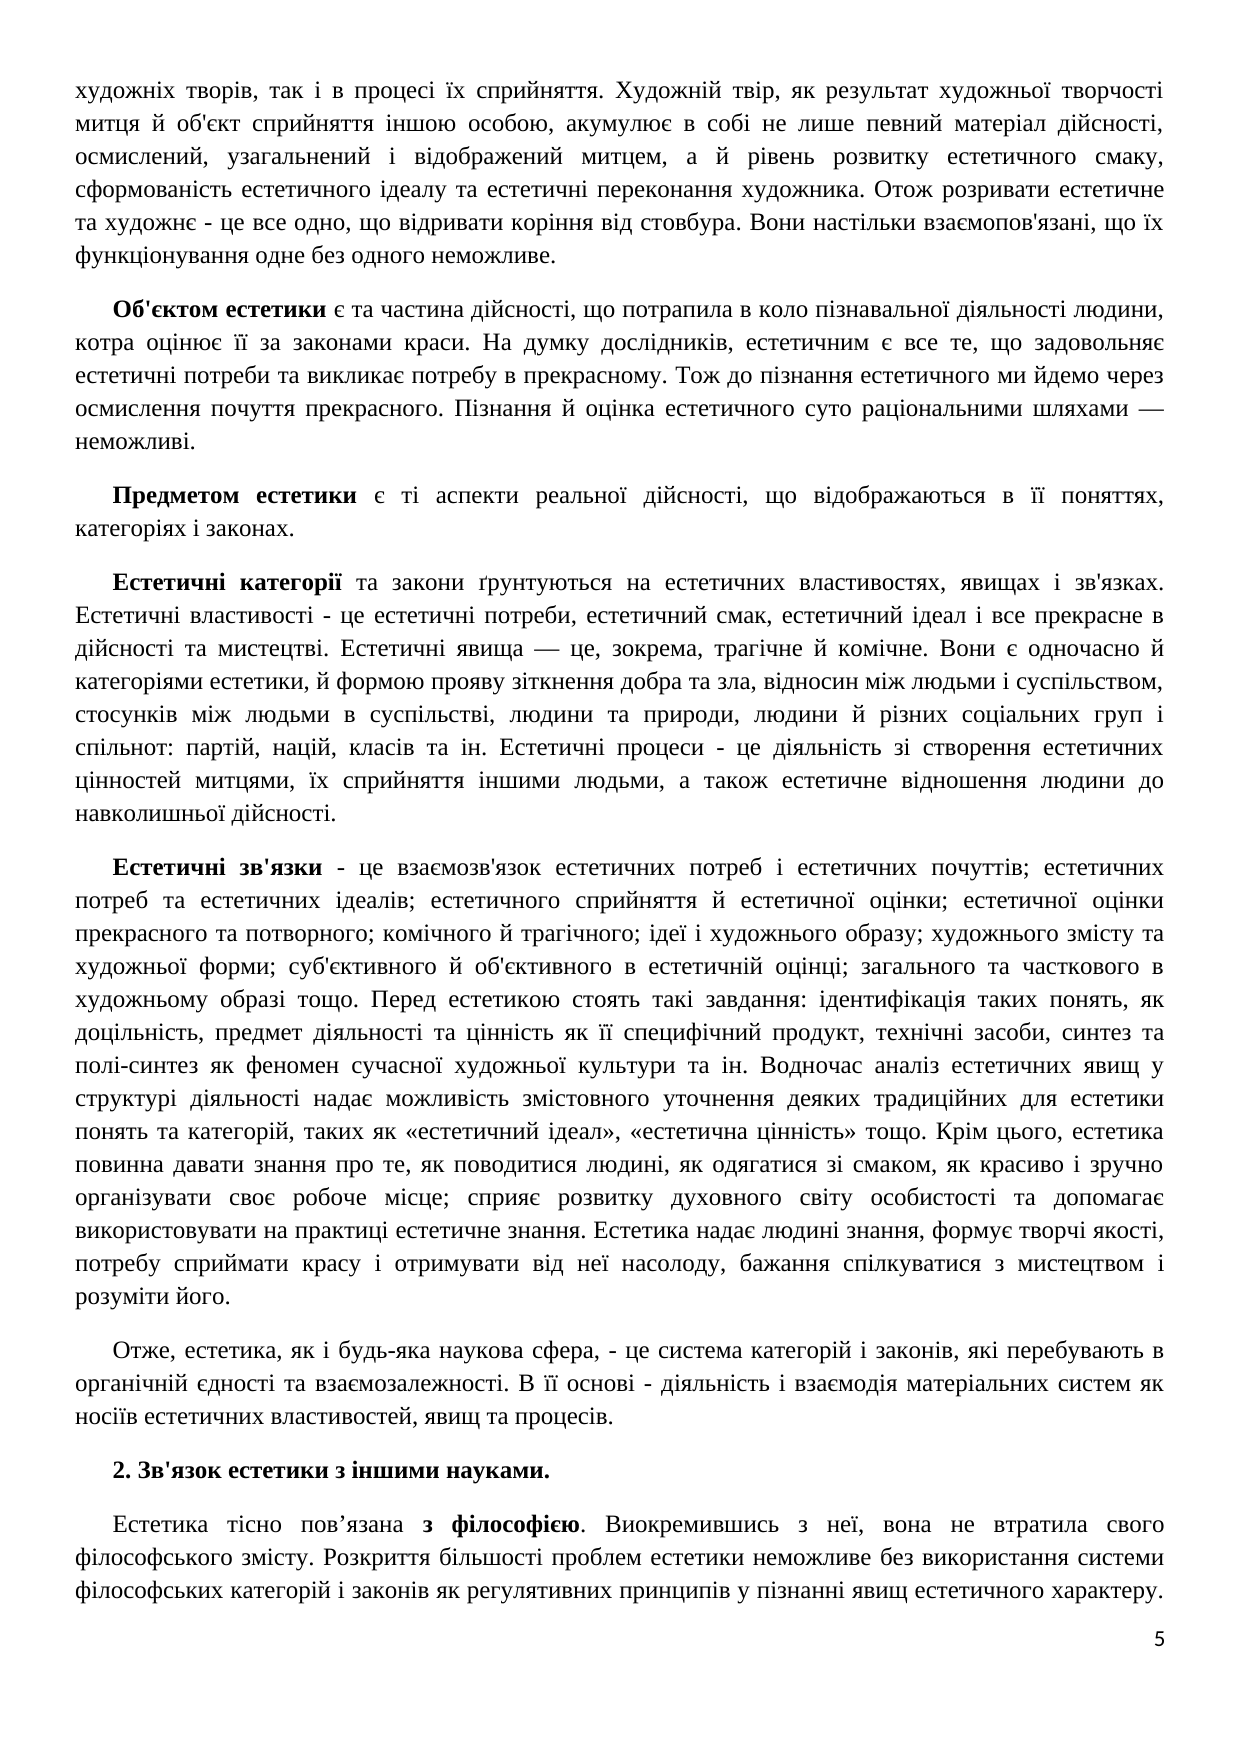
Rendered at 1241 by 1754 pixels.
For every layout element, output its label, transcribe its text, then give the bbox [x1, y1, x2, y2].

text Естетичні зв'язки - це взаємозв'язок естетичних потреб і естетичних почуттів; естетичних потреб та естетичних ідеалів; естетичного сприйняття й естетичної оцінки; естетичної оцінки прекрасного та потворного; комічного й трагічного; ідеї і художнього образу; художнього змісту та художньої форми; суб'єктивного й об'єктивного в естетичній оцінці; загального та часткового в художньому образі тощо. Перед естетикою стоять такі завдання: ідентифікація таких понять, як доцільність, предмет діяльності та цінність як її специфічний продукт, технічні засоби, синтез та полі-синтез як феномен сучасної художньої культури та ін. Водночас аналіз естетичних явищ у структурі діяльності надає можливість змістовного уточнення деяких традиційних для естетики понять та категорій, таких як «естетичний ідеал», «естетична цінність» тощо. Крім цього, естетика повинна давати знання про те, як поводитися людині, як одягатися зі смаком, як красиво і зручно організувати своє робоче місце; сприяє розвитку духовного світу особистості та допомагає використовувати на практиці естетичне знання. Естетика надає людині знання, формує творчі якості, потребу сприймати красу і отримувати від неї насолоду, бажання спілкуватися з мистецтвом і розуміти його. [75, 852, 1165, 1310]
text Предметом естетики є ті аспекти реальної дійсності, що відображаються в її поняттях, категоріях і законах. [75, 480, 1165, 542]
text 2. Зв'язок естетики з іншими науками. [75, 1455, 1165, 1483]
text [75, 75, 1165, 269]
text Естетичні категорії та закони ґрунтуються на естетичних властивостях, явищах і зв'язках. Естетичні властивості - це естетичні потреби, естетичний смак, естетичний ідеал і все прекрасне в дійсності та мистецтві. Естетичні явища — це, зокрема, трагічне й комічне. Вони є одночасно й категоріями естетики, й формою прояву зіткнення добра та зла, відносин між людьми і суспільством, стосунків між людьми в суспільстві, людини та природи, людини й різних соціальних груп і спільнот: партій, націй, класів та ін. Естетичні процеси - це діяльність зі створення естетичних цінностей митцями, їх сприйняття іншими людьми, а також естетичне відношення людини до навколишньої дійсності. [75, 567, 1165, 827]
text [75, 1509, 1165, 1603]
text Отже, естетика, як і будь-яка наукова сфера, - це система категорій і законів, які перебувають в органічній єдності та взаємозалежності. В її основі - діяльність і взаємодія матеріальних систем як носіїв естетичних властивостей, явищ та процесів. [75, 1335, 1165, 1430]
text Об'єктом естетики є та частина дійсності, що потрапила в коло пізнавальної діяльності людини, котра оцінює її за законами краси. На думку дослідників, естетичним є все те, що задовольняє естетичні потреби та викликає потребу в прекрасному. Тож до пізнання естетичного ми йдемо через осмислення почуття прекрасного. Пізнання й оцінка естетичного суто раціональними шляхами — неможливі. [75, 294, 1165, 455]
